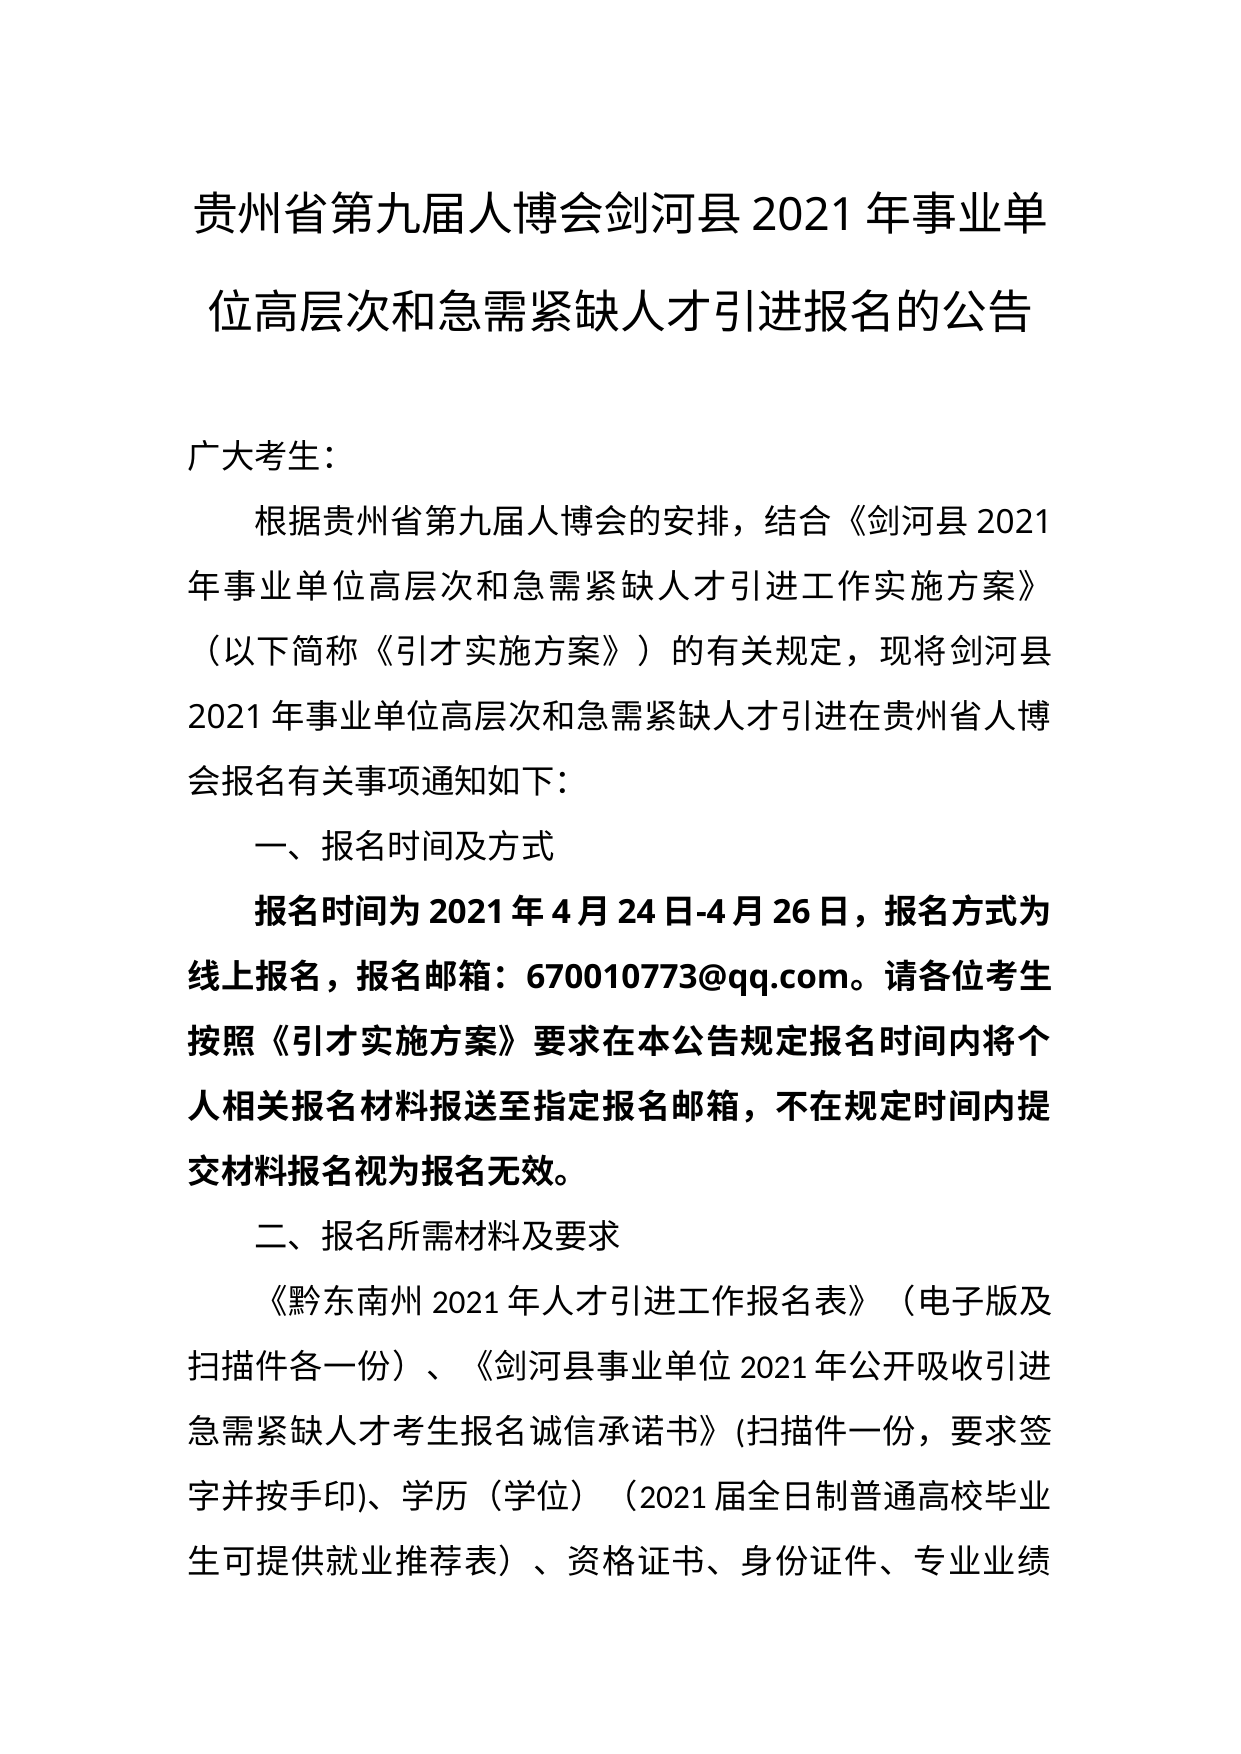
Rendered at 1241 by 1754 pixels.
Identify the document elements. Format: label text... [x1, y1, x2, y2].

list 报名所需材料及要求 [187, 1202, 1053, 1267]
text 广大考生： [187, 422, 1053, 487]
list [187, 1267, 1053, 1592]
text 一、报名时间及方式 [187, 812, 1053, 877]
text 贵州省第九届人博会剑河县2021年事业单位高层次和急需紧缺人才引进报名的公告 [187, 162, 1053, 357]
text 根据贵州省第九届人博会的安排，结合《剑河县2021年事业单位高层次和急需紧缺人才引进工作实施方案》（以下简称《引才实施方案》）的有关规定，现将剑河县2021年事业单位高层次和急需紧缺人才引进在贵州省人博会报名有关事项通知如下： [187, 487, 1053, 812]
text 报名时间为2021年4月24日-4月26日，报名方式为线上报名，报名邮箱：670010773@qq.com。请各位考生按照《引才实施方案》要求在本公告规定报名时间内将个人相关报名材料报送至指定报名邮箱，不在规定时间内提交材料报名视为报名无效。 [187, 877, 1053, 1202]
